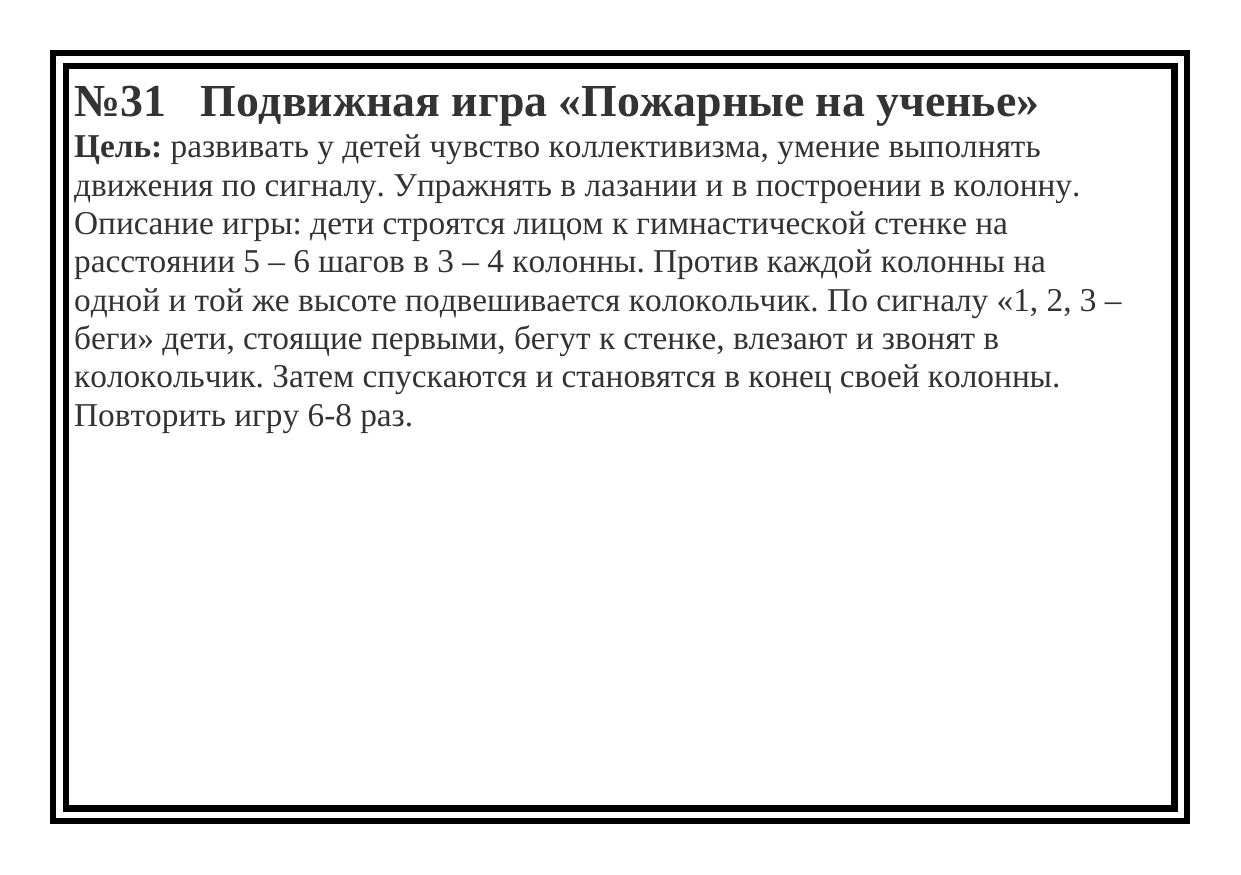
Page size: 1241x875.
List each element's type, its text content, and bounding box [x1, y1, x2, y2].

text №31 Подвижная игра «Пожарные на ученье» [74, 74, 1122, 127]
text Описание игры: дети строятся лицом к гимнастической стенке на расстоянии 5 – 6 шагов в 3 – 4 колонны. Против каждой колонны на одной и той же высоте подвешивается колокольчик. По сигналу «1, 2, 3 – беги» дети, стоящие первыми, бегут к стенке, влезают и звонят в колокольчик. Затем спускаются и становятся в конец своей колонны. Повторить игру 6-8 раз. [74, 203, 1122, 433]
text Цель: развивать у детей чувство коллективизма, умение выполнять движения по сигналу. Упражнять в лазании и в построении в колонну. [74, 127, 1122, 203]
